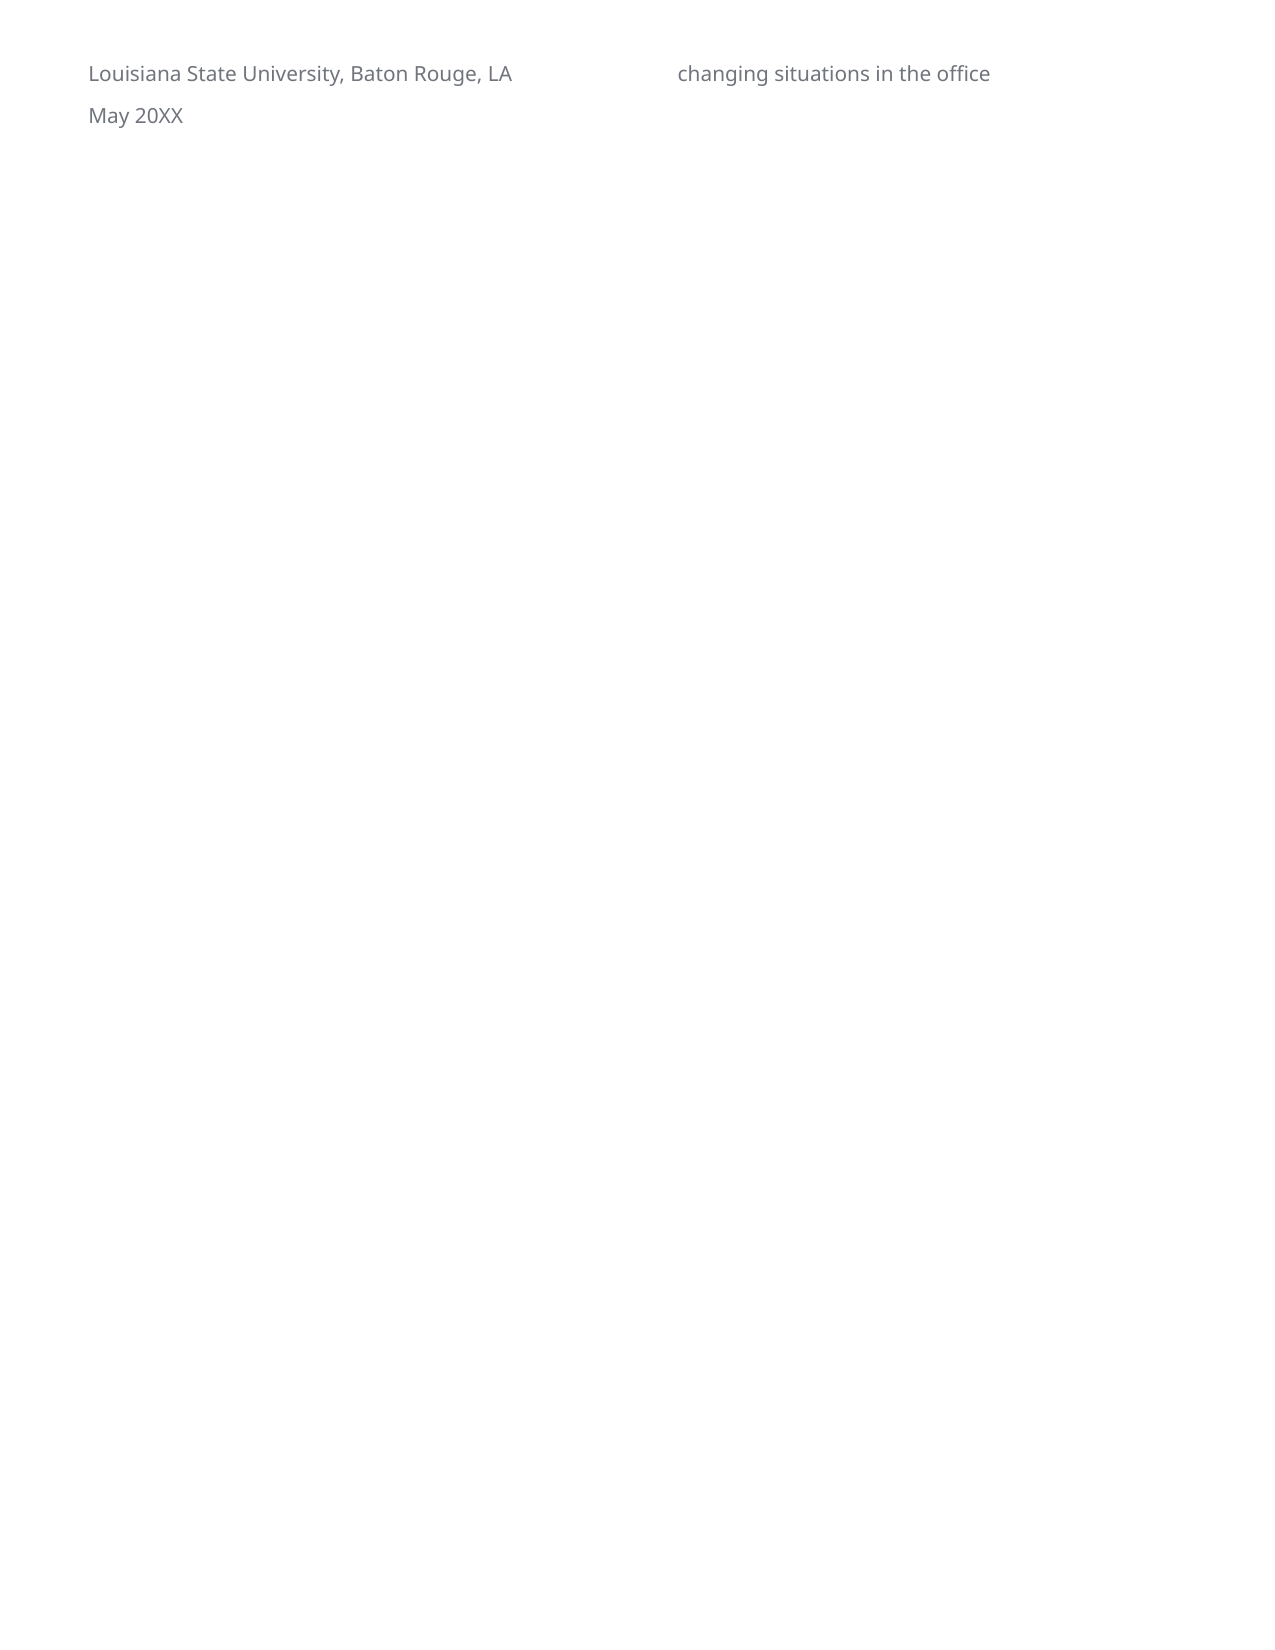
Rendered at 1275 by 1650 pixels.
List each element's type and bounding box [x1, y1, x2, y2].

table_header [623, 59, 1198, 130]
table_header [77, 59, 623, 130]
